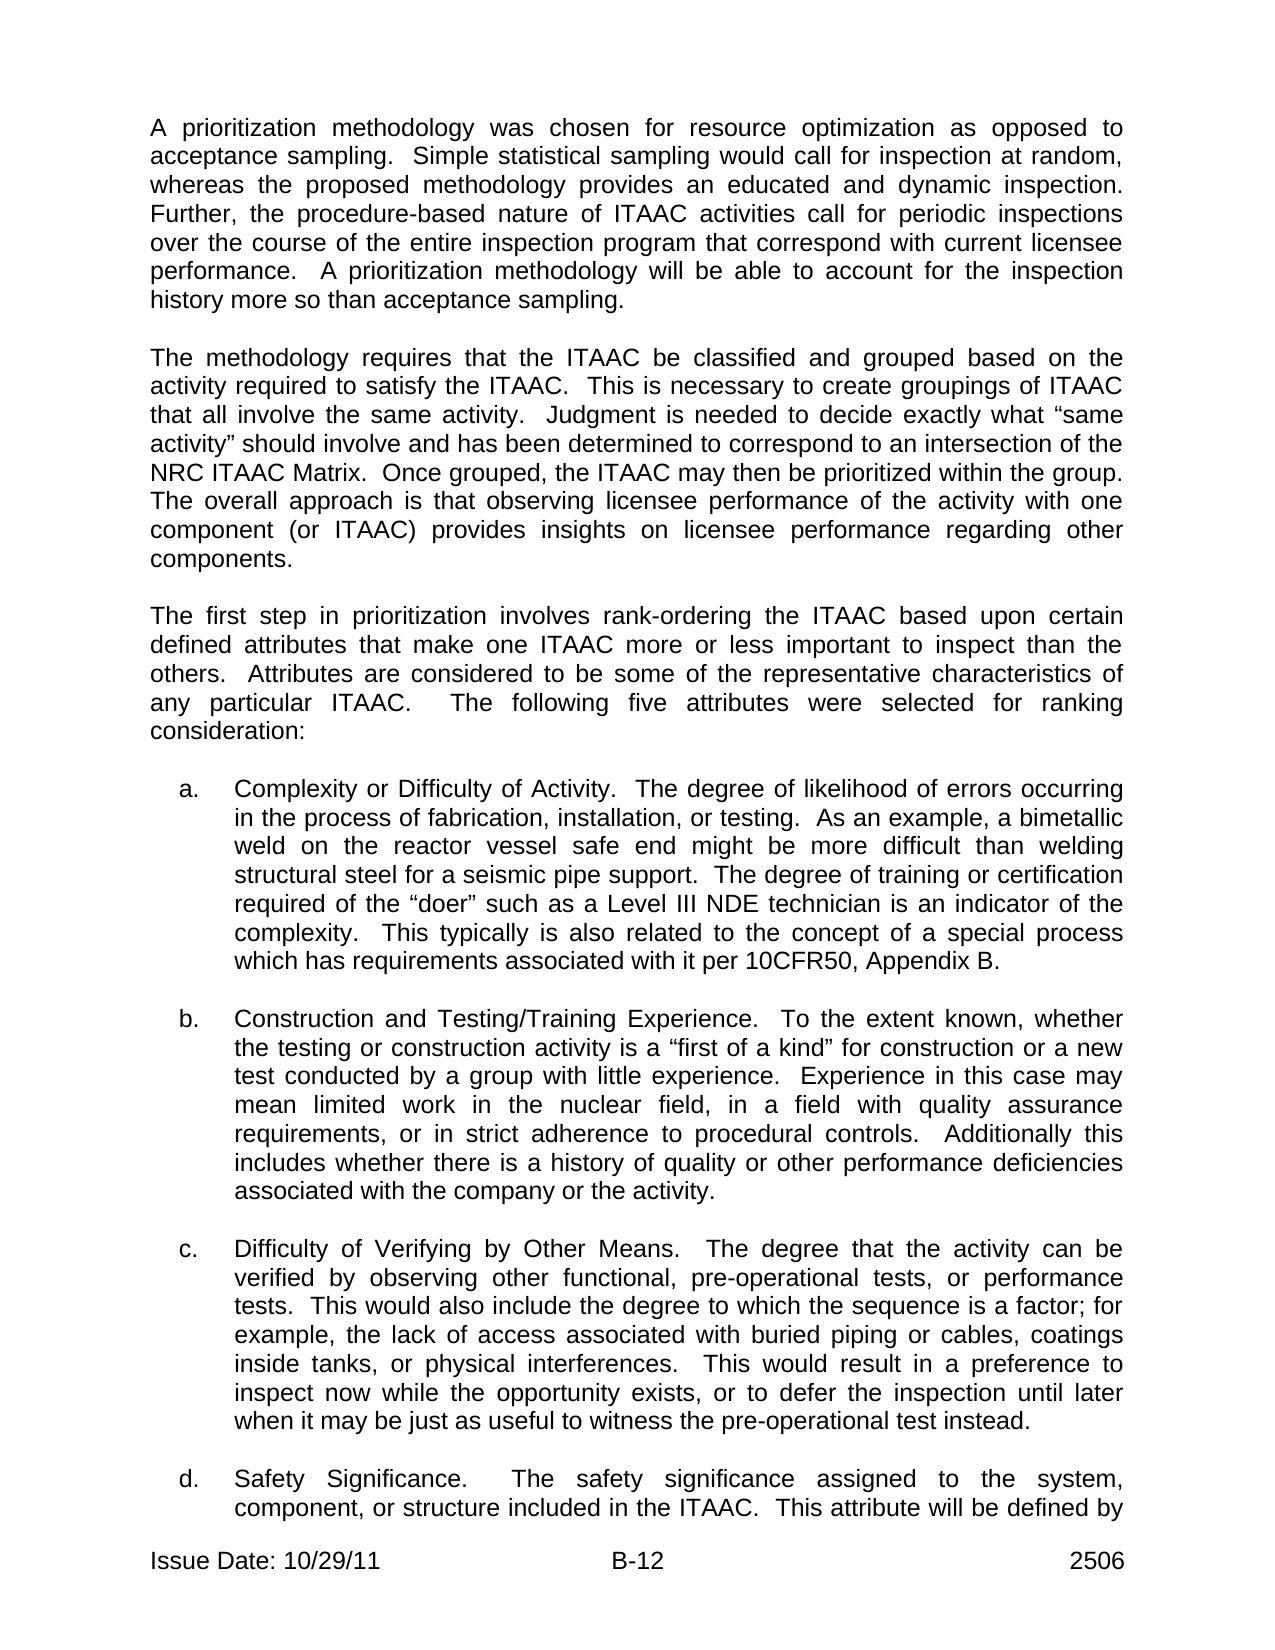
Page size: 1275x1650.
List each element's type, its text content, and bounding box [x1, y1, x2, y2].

text The methodology requires that the ITAAC be classified and grouped based on the activity required to satisfy the ITAAC. This is necessary to create groupings of ITAAC that all involve the same activity. Judgment is needed to decide exactly what “same activity” should involve and has been determined to correspond to an intersection of the NRC ITAAC Matrix. Once grouped, the ITAAC may then be prioritized within the group. The overall approach is that observing licensee performance of the activity with one component (or ITAAC) provides insights on licensee performance regarding other components. [150, 342, 1125, 572]
text c. Difficulty of Verifying by Other Means. The degree that the activity can be verified by observing other functional, pre-operational tests, or performance tests. This would also include the degree to which the sequence is a factor; for example, the lack of access associated with buried piping or cables, coatings inside tanks, or physical interferences. This would result in a preference to inspect now while the opportunity exists, or to defer the inspection until later when it may be just as useful to witness the pre-operational test instead. [178, 1234, 1125, 1435]
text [178, 1464, 1125, 1521]
text b. Construction and Testing/Training Experience. To the extent known, whether the testing or construction activity is a “first of a kind” for construction or a new test conducted by a group with little experience. Experience in this case may mean limited work in the nuclear field, in a field with quality assurance requirements, or in strict adherence to procedural controls. Additionally this includes whether there is a history of quality or other performance deficiencies associated with the company or the activity. [178, 1004, 1125, 1205]
text The first step in prioritization involves rank-ordering the ITAAC based upon certain defined attributes that make one ITAAC more or less important to inspect than the others. Attributes are considered to be some of the representative characteristics of any particular ITAAC. The following five attributes were selected for ranking consideration: [150, 601, 1125, 745]
text a. Complexity or Difficulty of Activity. The degree of likelihood of errors occurring in the process of fabrication, installation, or testing. As an example, a bimetallic weld on the reactor vessel safe end might be more difficult than welding structural steel for a seismic pipe support. The degree of training or certification required of the “doer” such as a Level III NDE technician is an indicator of the complexity. This typically is also related to the concept of a special process which has requirements associated with it per 10CFR50, Appendix B. [178, 774, 1125, 975]
text A prioritization methodology was chosen for resource optimization as opposed to acceptance sampling. Simple statistical sampling would call for inspection at random, whereas the proposed methodology provides an educated and dynamic inspection. Further, the procedure-based nature of ITAAC activities call for periodic inspections over the course of the entire inspection program that correspond with current licensee performance. A prioritization methodology will be able to account for the inspection history more so than acceptance sampling. [150, 112, 1125, 314]
